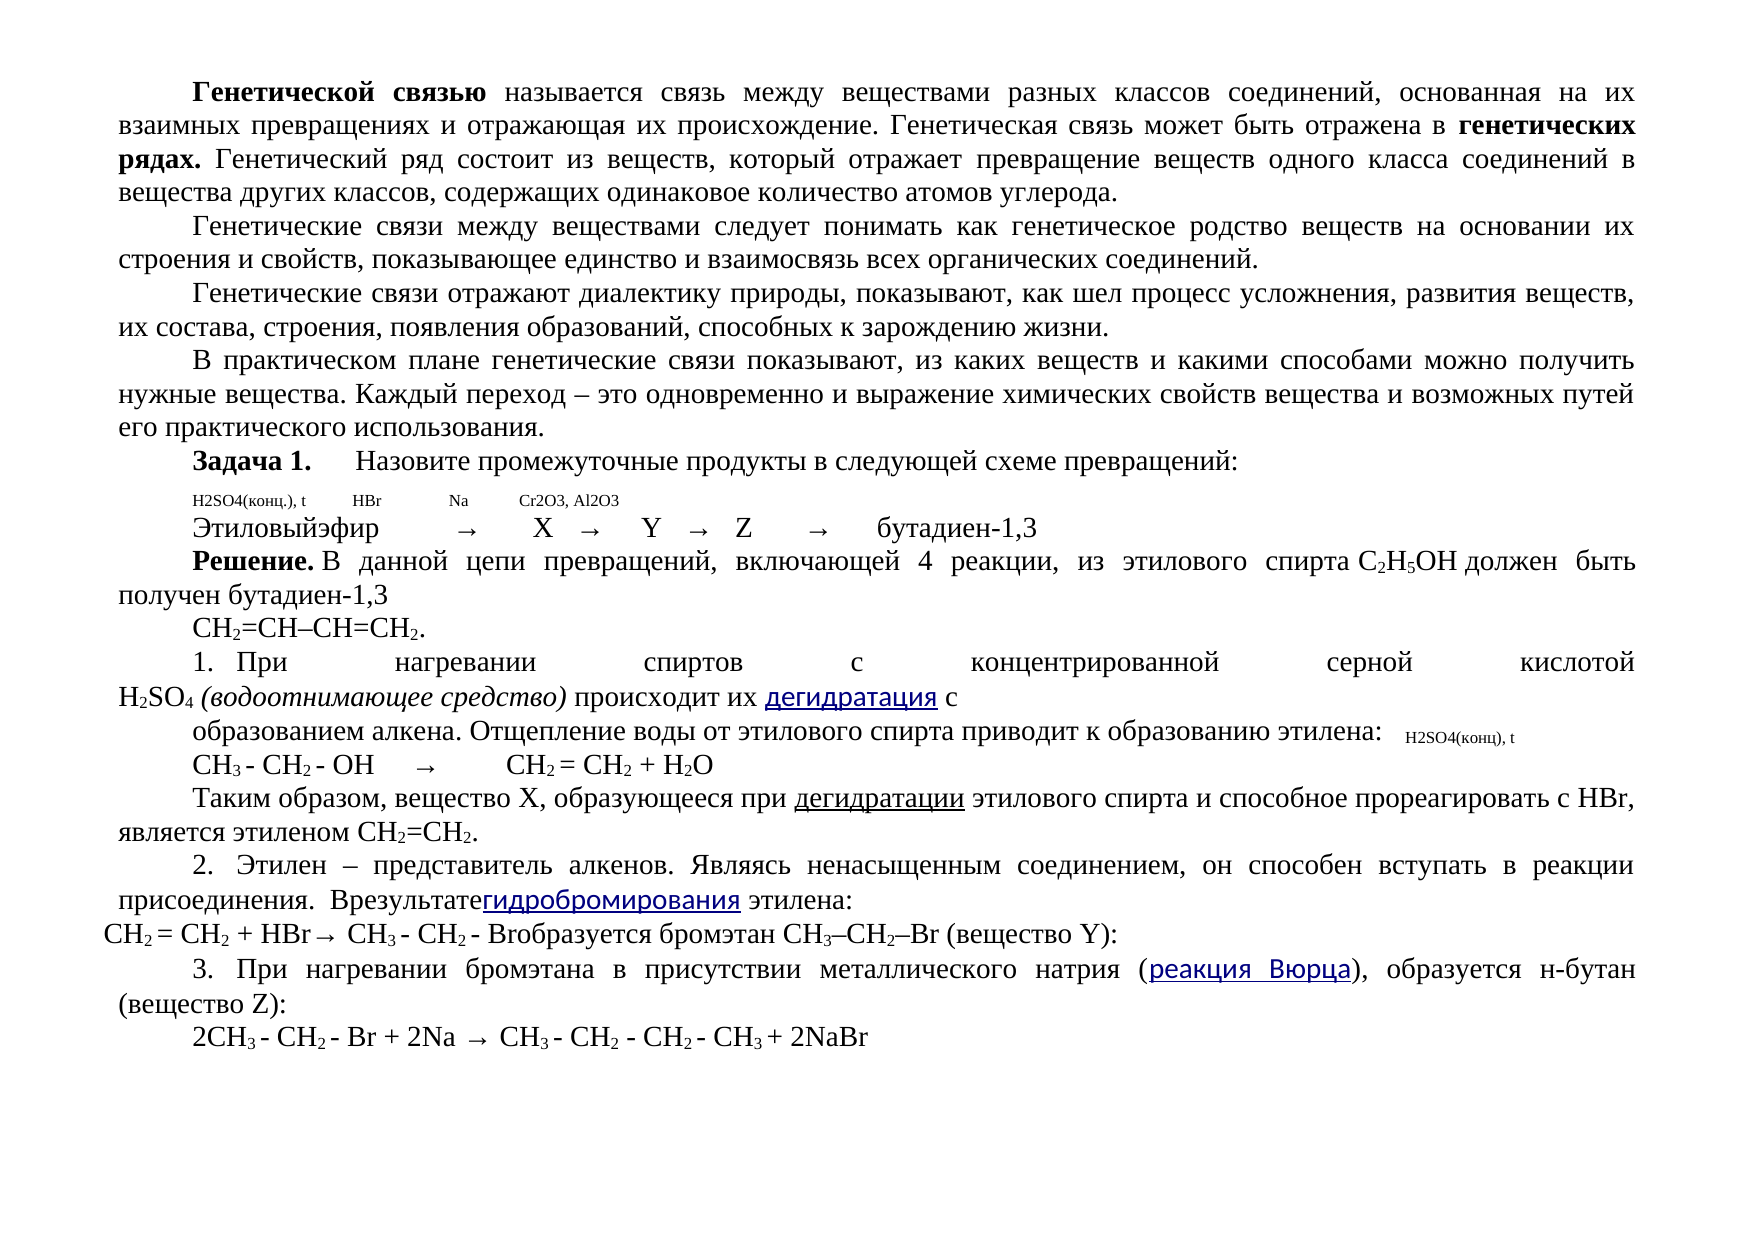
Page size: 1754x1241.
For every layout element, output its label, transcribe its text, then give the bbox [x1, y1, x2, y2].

text CH3 - CH2 - OH → CH2 = CH2 + H2O [118, 747, 1636, 780]
text Генетической связью называется связь между веществами разных классов соединений, основанная на их взаимных превращениях и отражающая их происхождение. Генетическая связь может быть отражена в генетических рядах. Генетический ряд состоит из веществ, который отражает превращение веществ одного класса соединений в вещества других классов, содержащих одинаковое количество атомов углерода. [118, 141, 1636, 208]
list При нагревании бромэтана в присутствии металлического натрия (реакция Вюрца), образуется н-бутан (вещество Z): [118, 950, 1636, 1019]
text СН2=СН–СН=СН2. [118, 611, 1636, 644]
text 2CH3 - CH2 - Br + 2Na → CH3 - CH2 - CH2 - CH3 + 2NaBr [118, 1019, 1636, 1053]
list Этилен – представитель алкенов. Являясь ненасыщенным соединением, он способен вступать в реакции присоединения. Врезультатегидробромирования этилена: [118, 847, 1636, 917]
text Таким образом, вещество Х, образующееся при дегидратации этилового спирта и способное прореагировать с НBr, является этиленом СН2=СН2. [118, 780, 1636, 847]
text Генетической связью называется связь между веществами разных классов соединений, основанная на их взаимных превращениях и отражающая их происхождение. Генетическая связь может быть отражена в генетических рядах. Генетический ряд состоит из веществ, который отражает превращение веществ одного класса соединений в вещества других классов, содержащих одинаковое количество атомов углерода. [118, 74, 1636, 108]
text Генетические связи отражают диалектику природы, показывают, как шел процесс усложнения, развития веществ, их состава, строения, появления образований, способных к зарождению жизни. [118, 275, 1636, 342]
text Решение. В данной цепи превращений, включающей 4 реакции, из этилового спирта С2Н5ОН должен быть получен бутадиен-1,3 [118, 543, 1636, 611]
list При нагревании спиртов с концентрированной серной кислотой H2SO4 (водоотнимающее средство) происходит их дегидратация с [118, 644, 1636, 713]
text Этиловыйэфир → X → Y → Z → бутадиен-1,3 [118, 510, 1636, 543]
text CH2 = CH2 + HBr→ CH3 - CH2 - Brобразуется бромэтан СН3–СН2–Br (вещество Y): [103, 917, 1636, 950]
text Задача 1. Назовите промежуточные продукты в следующей схеме превращений: [118, 443, 1636, 476]
text Генетические связи между веществами следует понимать как генетическое родство веществ на основании их строения и свойств, показывающее единство и взаимосвязь всех органических соединений. [118, 208, 1636, 275]
text В практическом плане генетические связи показывают, из каких веществ и какими способами можно получить нужные вещества. Каждый переход – это одновременно и выражение химических свойств вещества и возможных путей его практического использования. [118, 342, 1636, 443]
text образованием алкена. Отщепление воды от этилового спирта приводит к образованию этилена: H2SO4(конц), t [118, 713, 1636, 747]
text H2SO4(конц.), t HBr Na Cr2O3, Al2O3 [118, 476, 1636, 510]
